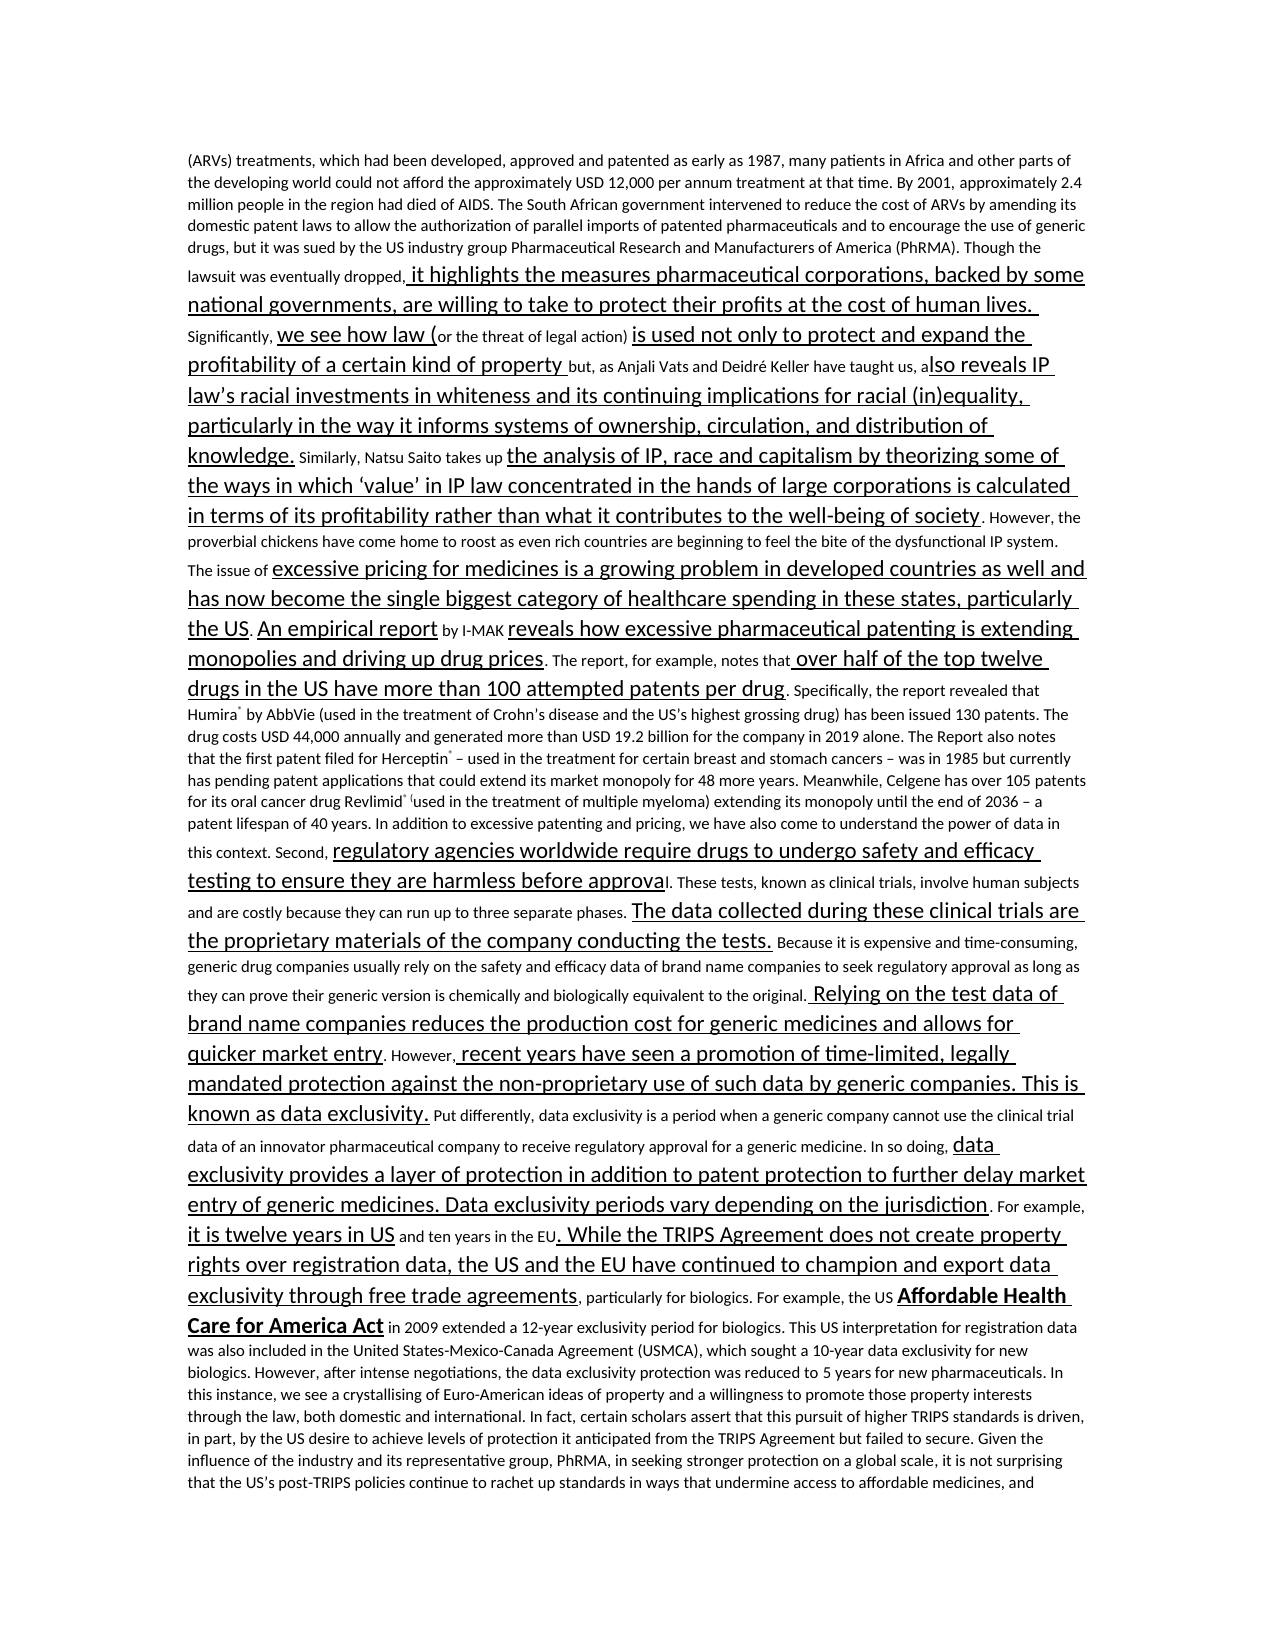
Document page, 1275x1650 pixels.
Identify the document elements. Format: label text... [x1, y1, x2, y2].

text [187, 1185, 1087, 1492]
